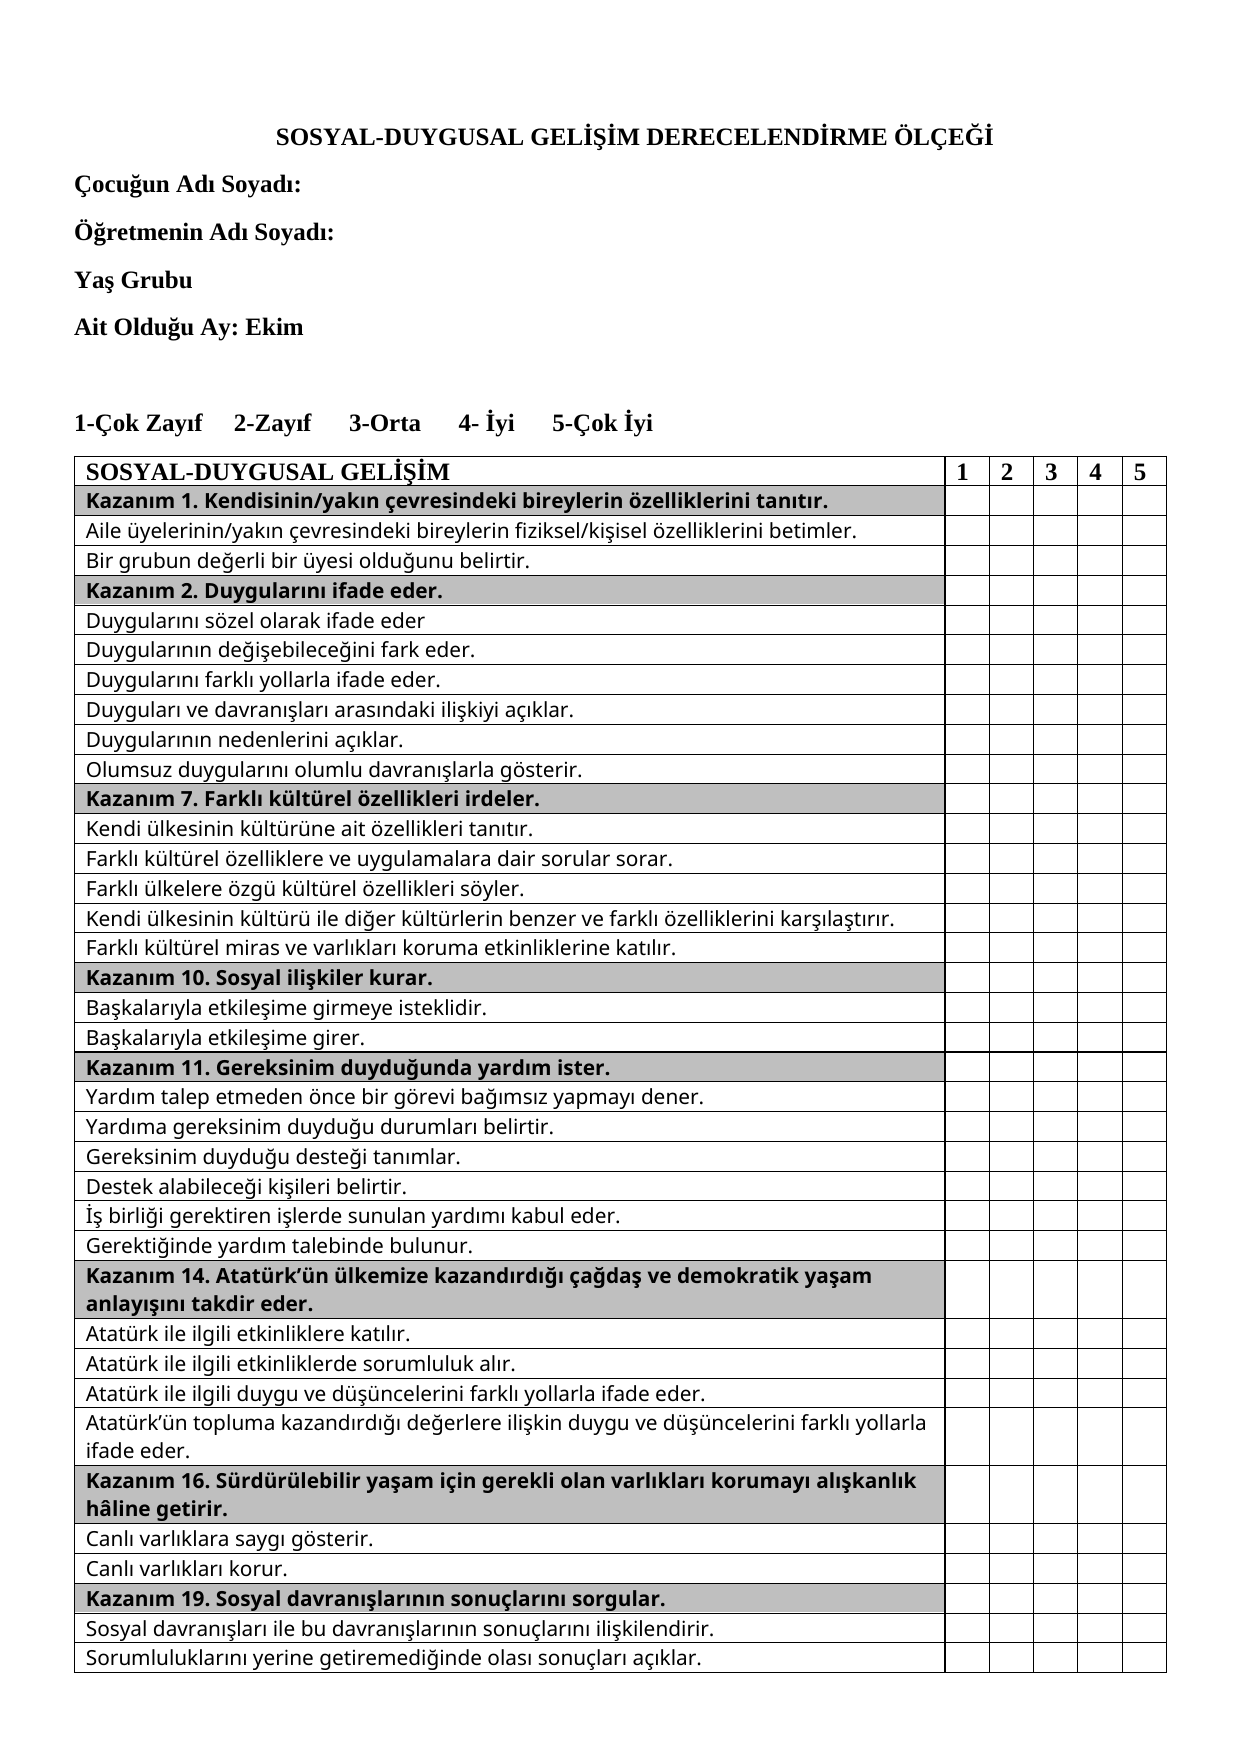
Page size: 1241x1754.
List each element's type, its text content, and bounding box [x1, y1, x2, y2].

table_cell [946, 695, 989, 724]
table_cell Sosyal davranışları ile bu davranışlarının sonuçlarını ilişkilendirir. [75, 1614, 944, 1642]
table_cell Kazanım 10. Sosyal ilişkiler kurar. [75, 963, 944, 992]
table_cell [990, 606, 1033, 634]
table_cell Sorumluluklarını yerine getiremediğinde olası sonuçları açıklar. [75, 1643, 944, 1672]
text Ait Olduğu Ay: Ekim [74, 312, 1196, 341]
table_cell [990, 1524, 1033, 1553]
table_cell [1123, 1643, 1166, 1672]
table_cell [1078, 874, 1122, 902]
table_cell [1078, 814, 1122, 843]
table_cell [990, 1408, 1033, 1465]
table_cell [990, 755, 1033, 783]
table_cell [1123, 1023, 1166, 1051]
table_cell [1034, 993, 1077, 1022]
table_cell [1078, 1142, 1122, 1171]
table_cell [1123, 1261, 1166, 1318]
list 1-Çok Zayıf 2-Zayıf 3-Orta 4- İyi 5-Çok İyi [74, 408, 1196, 437]
table_cell [1123, 1053, 1166, 1081]
table_cell [1123, 1584, 1166, 1612]
table_cell Gereksinim duyduğu desteği tanımlar. [75, 1142, 944, 1171]
table_cell Atatürk’ün topluma kazandırdığı değerlere ilişkin duygu ve düşüncelerini farklı yollarla ifade eder. [75, 1408, 944, 1465]
table_cell [1034, 1053, 1077, 1081]
table_cell [1123, 665, 1166, 694]
table_cell [1078, 963, 1122, 992]
table_cell [1034, 606, 1077, 634]
table_header SOSYAL-DUYGUSAL GELİŞİM [75, 457, 944, 485]
table_cell [1034, 695, 1077, 724]
table_cell [990, 1554, 1033, 1583]
table_cell [1078, 844, 1122, 873]
table_cell [1034, 1082, 1077, 1111]
table_cell [1078, 1082, 1122, 1111]
table_cell [1078, 1349, 1122, 1377]
table_cell [1078, 1554, 1122, 1583]
text SOSYAL-DUYGUSAL GELİŞİM DERECELENDİRME ÖLÇEĞİ [74, 122, 1196, 150]
table_cell [1123, 1466, 1166, 1523]
table_cell [1123, 1614, 1166, 1642]
table_cell [1123, 1379, 1166, 1407]
table_cell [1123, 1524, 1166, 1553]
table_cell [990, 1201, 1033, 1230]
table_cell [1123, 755, 1166, 783]
table_cell [1034, 755, 1077, 783]
table_cell Duygularının değişebileceğini fark eder. [75, 635, 944, 664]
table_cell [946, 486, 989, 515]
table_cell [990, 1643, 1033, 1672]
table_cell [1034, 725, 1077, 753]
table_cell [1078, 784, 1122, 813]
table_cell [946, 1466, 989, 1523]
table_cell Farklı kültürel özelliklere ve uygulamalara dair sorular sorar. [75, 844, 944, 873]
table_cell Kazanım 2. Duygularını ifade eder. [75, 576, 944, 604]
table_cell Bir grubun değerli bir üyesi olduğunu belirtir. [75, 546, 944, 575]
table_cell [1078, 1053, 1122, 1081]
table_cell [946, 904, 989, 932]
table_cell Farklı kültürel miras ve varlıkları koruma etkinliklerine katılır. [75, 933, 944, 962]
table_cell Yardım talep etmeden önce bir görevi bağımsız yapmayı dener. [75, 1082, 944, 1111]
table_cell [1034, 933, 1077, 962]
table_cell [1034, 665, 1077, 694]
table_cell Duygularının nedenlerini açıklar. [75, 725, 944, 753]
table_cell [1123, 993, 1166, 1022]
table_cell [1034, 1524, 1077, 1553]
table_cell [946, 874, 989, 902]
table_cell [1123, 1408, 1166, 1465]
table_cell [1123, 904, 1166, 932]
table_cell [1034, 1554, 1077, 1583]
table_cell [1078, 1261, 1122, 1318]
table_cell Başkalarıyla etkileşime girmeye isteklidir. [75, 993, 944, 1022]
table_cell [1123, 963, 1166, 992]
table_cell [1123, 814, 1166, 843]
table_cell Kazanım 14. Atatürk’ün ülkemize kazandırdığı çağdaş ve demokratik yaşam anlayışını takdir eder. [75, 1261, 944, 1318]
table_cell [946, 755, 989, 783]
table_cell [946, 1524, 989, 1553]
table_cell [1123, 1082, 1166, 1111]
table_cell Kendi ülkesinin kültürü ile diğer kültürlerin benzer ve farklı özelliklerini karşılaştırır. [75, 904, 944, 932]
table_cell [1034, 516, 1077, 545]
table_cell Aile üyelerinin/yakın çevresindeki bireylerin fiziksel/kişisel özelliklerini betimler. [75, 516, 944, 545]
table_header 2 [990, 457, 1033, 485]
table_cell [946, 1379, 989, 1407]
table_cell [1034, 1112, 1077, 1141]
table_cell [1034, 576, 1077, 604]
table_cell [1078, 486, 1122, 515]
table_cell [990, 963, 1033, 992]
table_cell [1078, 904, 1122, 932]
table_cell [1078, 1319, 1122, 1348]
table_cell [1078, 606, 1122, 634]
table_cell Kazanım 1. Kendisinin/yakın çevresindeki bireylerin özelliklerini tanıtır. [75, 486, 944, 515]
table_cell [990, 1379, 1033, 1407]
table_cell [1034, 1584, 1077, 1612]
table_cell [990, 1082, 1033, 1111]
table_cell [946, 725, 989, 753]
table_cell [1078, 725, 1122, 753]
table_cell [1078, 576, 1122, 604]
table_cell [1078, 1231, 1122, 1260]
table_cell [1123, 844, 1166, 873]
table_cell [1078, 635, 1122, 664]
table_cell Kazanım 16. Sürdürülebilir yaşam için gerekli olan varlıkları korumayı alışkanlık hâline getirir. [75, 1466, 944, 1523]
table_cell [1078, 1023, 1122, 1051]
table_cell [1034, 1614, 1077, 1642]
table_cell İş birliği gerektiren işlerde sunulan yardımı kabul eder. [75, 1201, 944, 1230]
table_cell [990, 576, 1033, 604]
table_cell [946, 1053, 989, 1081]
table_cell [1034, 1261, 1077, 1318]
table_cell [1034, 814, 1077, 843]
table_cell [1034, 1142, 1077, 1171]
table_cell [1034, 1319, 1077, 1348]
table_cell [946, 1319, 989, 1348]
table_cell [946, 665, 989, 694]
table_cell [1034, 874, 1077, 902]
table_cell [1078, 1112, 1122, 1141]
table_cell [990, 993, 1033, 1022]
table_cell [990, 814, 1033, 843]
table_cell [990, 933, 1033, 962]
table_cell [946, 1408, 989, 1465]
table_cell [1123, 546, 1166, 575]
table_cell [990, 1172, 1033, 1200]
table_cell [1078, 546, 1122, 575]
table_cell Kazanım 7. Farklı kültürel özellikleri irdeler. [75, 784, 944, 813]
table_cell [1123, 486, 1166, 515]
table_cell [1123, 635, 1166, 664]
table_cell Duyguları ve davranışları arasındaki ilişkiyi açıklar. [75, 695, 944, 724]
table_cell [946, 1023, 989, 1051]
table_cell [1123, 576, 1166, 604]
table_cell [1034, 1466, 1077, 1523]
table_cell [946, 576, 989, 604]
table_cell [1123, 1319, 1166, 1348]
table_cell [1034, 1231, 1077, 1260]
table_cell [946, 933, 989, 962]
table_cell [990, 1319, 1033, 1348]
table_cell [946, 1349, 989, 1377]
table_cell [1034, 1349, 1077, 1377]
table_cell [946, 1554, 989, 1583]
table_cell [990, 784, 1033, 813]
table_cell [990, 635, 1033, 664]
table_cell [1123, 1142, 1166, 1171]
table_cell [990, 546, 1033, 575]
table_cell [990, 904, 1033, 932]
text Öğretmenin Adı Soyadı: [74, 217, 1196, 246]
table_cell [990, 874, 1033, 902]
table_cell Canlı varlıkları korur. [75, 1554, 944, 1583]
text Çocuğun Adı Soyadı: [74, 169, 1196, 198]
table_header 4 [1078, 457, 1122, 485]
table_cell [990, 1349, 1033, 1377]
table_cell [946, 963, 989, 992]
table_cell [1034, 486, 1077, 515]
table_cell [990, 1584, 1033, 1612]
table_cell [946, 635, 989, 664]
table_cell [1078, 1172, 1122, 1200]
table_cell [946, 1614, 989, 1642]
table_cell [1078, 1379, 1122, 1407]
table_cell Canlı varlıklara saygı gösterir. [75, 1524, 944, 1553]
table_cell [990, 1614, 1033, 1642]
table_cell [946, 784, 989, 813]
table_cell Duygularını sözel olarak ifade eder [75, 606, 944, 634]
table_cell [1123, 1349, 1166, 1377]
table_cell [990, 1142, 1033, 1171]
table_cell [946, 1231, 989, 1260]
table_cell [1078, 993, 1122, 1022]
table_cell [946, 1643, 989, 1672]
table_cell [946, 1082, 989, 1111]
table_cell [1123, 1172, 1166, 1200]
table_cell [946, 844, 989, 873]
table_cell [946, 1584, 989, 1612]
table_cell Kazanım 19. Sosyal davranışlarının sonuçlarını sorgular. [75, 1584, 944, 1612]
table_cell [1123, 784, 1166, 813]
table_cell [1034, 1023, 1077, 1051]
table_cell [1078, 933, 1122, 962]
table_cell [1123, 1201, 1166, 1230]
table_cell [990, 1112, 1033, 1141]
table_cell [946, 993, 989, 1022]
table_cell [990, 516, 1033, 545]
table_cell [990, 695, 1033, 724]
table_cell [946, 516, 989, 545]
table_cell [1034, 1379, 1077, 1407]
table_cell [1034, 844, 1077, 873]
table_cell [1078, 1584, 1122, 1612]
table_cell Atatürk ile ilgili etkinliklerde sorumluluk alır. [75, 1349, 944, 1377]
table_cell [1034, 546, 1077, 575]
table_cell [990, 486, 1033, 515]
table_header 1 [946, 457, 989, 485]
table_cell [1078, 1524, 1122, 1553]
table_cell [946, 814, 989, 843]
table_cell [990, 1053, 1033, 1081]
table_cell [990, 1231, 1033, 1260]
table_cell [1078, 516, 1122, 545]
table_cell Farklı ülkelere özgü kültürel özellikleri söyler. [75, 874, 944, 902]
table_cell [946, 1261, 989, 1318]
table_cell [1123, 695, 1166, 724]
table_cell [1078, 695, 1122, 724]
table_cell [1034, 784, 1077, 813]
table_cell [1034, 635, 1077, 664]
table_cell [1034, 1408, 1077, 1465]
text Yaş Grubu [74, 265, 1196, 293]
table_cell Kazanım 11. Gereksinim duyduğunda yardım ister. [75, 1053, 944, 1081]
table_cell Duygularını farklı yollarla ifade eder. [75, 665, 944, 694]
table_cell [1123, 933, 1166, 962]
table_cell [990, 725, 1033, 753]
table_cell [946, 1201, 989, 1230]
table_cell [1078, 1408, 1122, 1465]
table_cell Atatürk ile ilgili duygu ve düşüncelerini farklı yollarla ifade eder. [75, 1379, 944, 1407]
table_cell [990, 1261, 1033, 1318]
table_cell [1123, 1231, 1166, 1260]
table_cell [1078, 755, 1122, 783]
table_cell [1034, 1643, 1077, 1672]
table_cell [1078, 1643, 1122, 1672]
table_cell [946, 1112, 989, 1141]
table_cell [990, 844, 1033, 873]
table_cell Atatürk ile ilgili etkinliklere katılır. [75, 1319, 944, 1348]
table_cell [1078, 1614, 1122, 1642]
table_cell Kendi ülkesinin kültürüne ait özellikleri tanıtır. [75, 814, 944, 843]
table_header 3 [1034, 457, 1077, 485]
table_cell [1123, 725, 1166, 753]
table_cell [1034, 963, 1077, 992]
table_cell [990, 1023, 1033, 1051]
table_cell [946, 1172, 989, 1200]
table_cell [1034, 1201, 1077, 1230]
table_cell [1078, 1466, 1122, 1523]
table_cell [946, 606, 989, 634]
table_cell [1123, 516, 1166, 545]
table_cell Olumsuz duygularını olumlu davranışlarla gösterir. [75, 755, 944, 783]
table_cell [1078, 1201, 1122, 1230]
table_header 5 [1123, 457, 1166, 485]
table_cell [1078, 665, 1122, 694]
table_cell [1034, 904, 1077, 932]
table_cell Yardıma gereksinim duyduğu durumları belirtir. [75, 1112, 944, 1141]
table_cell [946, 1142, 989, 1171]
table_cell [990, 1466, 1033, 1523]
table_cell [1123, 1112, 1166, 1141]
table_cell [1123, 1554, 1166, 1583]
table_cell [946, 546, 989, 575]
table_cell [1034, 1172, 1077, 1200]
table_cell [1123, 874, 1166, 902]
table_cell Gerektiğinde yardım talebinde bulunur. [75, 1231, 944, 1260]
table_cell Başkalarıyla etkileşime girer. [75, 1023, 944, 1051]
table_cell Destek alabileceği kişileri belirtir. [75, 1172, 944, 1200]
table_cell [990, 665, 1033, 694]
table_cell [1123, 606, 1166, 634]
